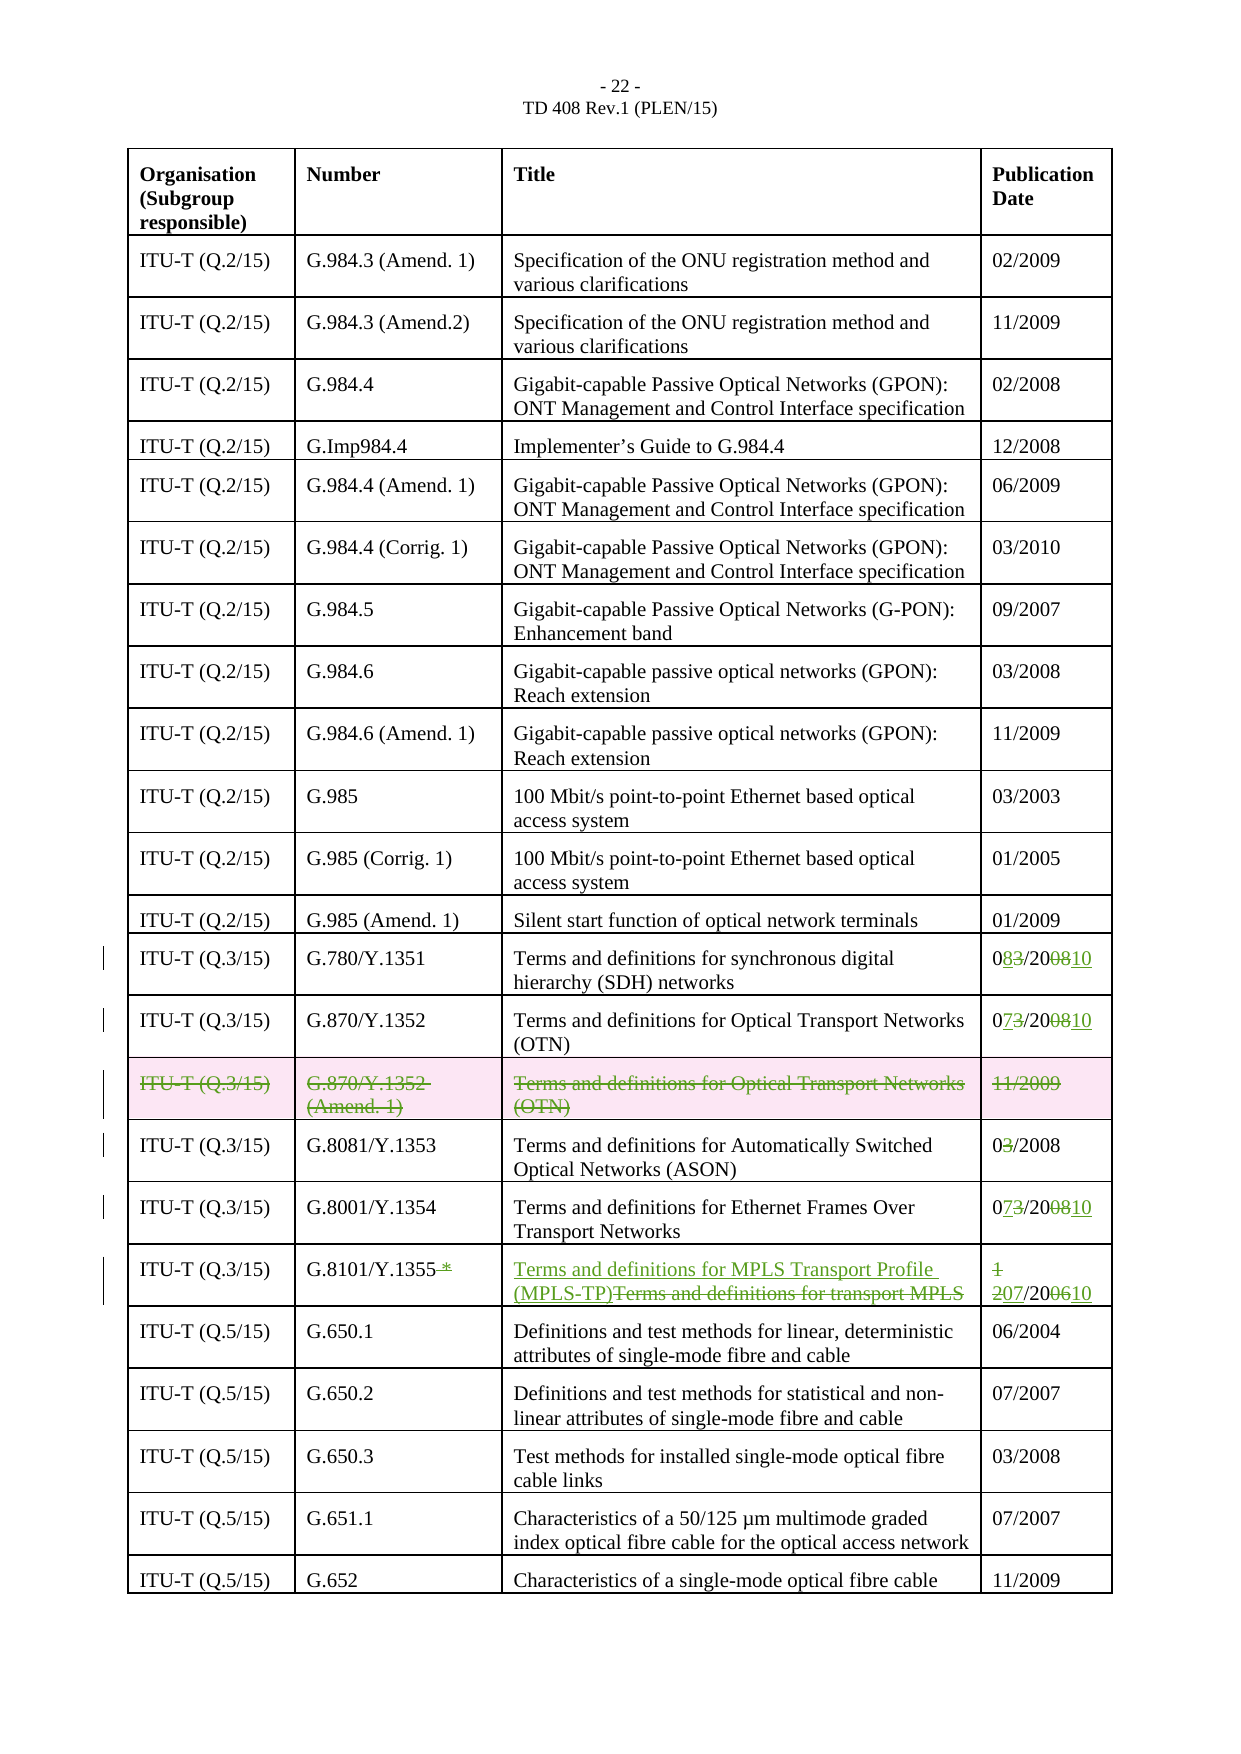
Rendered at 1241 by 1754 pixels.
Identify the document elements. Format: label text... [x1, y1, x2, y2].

table_cell Characteristics of a 50/125 µm multimode graded index optical fibre cable for the optical access network [503, 1493, 980, 1554]
table_cell Specification of the ONU registration method and various clarifications [503, 298, 980, 358]
table_cell 06/2004 [982, 1307, 1111, 1367]
table_header Title [503, 149, 980, 234]
table_cell Terms and definitions for Automatically Switched Optical Networks (ASON) [503, 1120, 980, 1181]
table_cell ITU-T (Q.2/15) [129, 585, 294, 645]
table_cell ITU-T (Q.2/15) [129, 709, 294, 769]
table_cell 03/2003 [982, 771, 1111, 832]
table_cell 03/2010 [982, 522, 1111, 583]
table_cell [503, 1245, 980, 1305]
table_cell ITU-T (Q.3/15) [129, 934, 294, 994]
table_cell ITU-T (Q.5/15) [129, 1556, 294, 1592]
table_cell 11/2009 [982, 709, 1111, 769]
table_cell ITU-T (Q.3/15) [129, 996, 294, 1056]
table_cell Specification of the ONU registration method and various clarifications [503, 236, 980, 296]
table_cell G.650.1 [296, 1307, 501, 1367]
table_cell ITU-T (Q.2/15) [129, 360, 294, 420]
table_cell ITU-T (Q.2/15) [129, 422, 294, 458]
table_cell Terms and definitions for synchronous digital hierarchy (SDH) networks [503, 934, 980, 994]
table_cell 01/2009 [982, 896, 1111, 932]
table_cell Silent start function of optical network terminals [503, 896, 980, 932]
table_cell ITU-T (Q.2/15) [129, 522, 294, 583]
table_cell Test methods for installed single-mode optical fibre cable links [503, 1431, 980, 1492]
table_header Publication Date [982, 149, 1111, 234]
table_cell G.650.3 [296, 1431, 501, 1492]
table_cell G.652 [296, 1556, 501, 1592]
table_cell ITU-T (Q.5/15) [129, 1307, 294, 1367]
table_cell ITU-T (Q.2/15) [129, 896, 294, 932]
table_cell G.8001/Y.1354 [296, 1182, 501, 1243]
table_cell Definitions and test methods for linear, deterministic attributes of single-mode fibre and cable [503, 1307, 980, 1367]
table_cell Gigabit-capable passive optical networks (GPON): Reach extension [503, 647, 980, 707]
table_cell G.Imp984.4 [296, 422, 501, 458]
table_cell Gigabit-capable Passive Optical Networks (GPON): ONT Management and Control Interface specification [503, 522, 980, 583]
table_cell G.985 (Amend. 1) [296, 896, 501, 932]
table_cell ITU-T (Q.3/15) [129, 1182, 294, 1243]
table_cell ITU-T (Q.2/15) [129, 236, 294, 296]
table_cell ITU-T (Q.5/15) [129, 1493, 294, 1554]
table_cell Definitions and test methods for statistical and non-linear attributes of single-mode fibre and cable [503, 1369, 980, 1429]
table_cell ITU-T (Q.2/15) [129, 771, 294, 832]
table_header Number [296, 149, 501, 234]
table_cell 11/2009 [982, 298, 1111, 358]
table_cell G.984.4 (Corrig. 1) [296, 522, 501, 583]
table_cell Gigabit-capable passive optical networks (GPON): Reach extension [503, 709, 980, 769]
table_cell G.870/Y.1352 [296, 996, 501, 1056]
table_cell 07/2007 [982, 1369, 1111, 1429]
table_cell 07/2007 [982, 1493, 1111, 1554]
table_cell ITU-T (Q.5/15) [129, 1431, 294, 1492]
table_cell 100 Mbit/s point-to-point Ethernet based optical access system [503, 833, 980, 894]
table_cell Gigabit-capable Passive Optical Networks (GPON): ONT Management and Control Interface specification [503, 360, 980, 420]
table_cell 03/2008 [982, 647, 1111, 707]
table_cell 06/2009 [982, 460, 1111, 521]
table_cell 11/2009 [982, 1556, 1111, 1592]
table_cell 02/2009 [982, 236, 1111, 296]
table_cell Terms and definitions for Optical Transport Networks (OTN) [503, 996, 980, 1056]
table_cell G.984.3 (Amend.2) [296, 298, 501, 358]
table_cell ITU-T (Q.3/15) [129, 1245, 294, 1305]
table_cell G.984.6 (Amend. 1) [296, 709, 501, 769]
table_cell G.984.3 (Amend. 1) [296, 236, 501, 296]
table_cell G.984.4 [296, 360, 501, 420]
table_cell G.984.5 [296, 585, 501, 645]
table_cell ITU-T (Q.2/15) [129, 298, 294, 358]
table_cell G.650.2 [296, 1369, 501, 1429]
table_cell 12/2008 [982, 422, 1111, 458]
table_cell /20 [982, 1245, 1111, 1305]
table_cell G.984.6 [296, 647, 501, 707]
table_cell ITU-T (Q.3/15) [129, 1120, 294, 1181]
table_cell G.985 [296, 771, 501, 832]
table_cell ITU-T (Q.2/15) [129, 460, 294, 521]
table_cell 100 Mbit/s point-to-point Ethernet based optical access system [503, 771, 980, 832]
table_cell 0/2008 [982, 1120, 1111, 1181]
table_cell 02/2008 [982, 360, 1111, 420]
table_cell G.651.1 [296, 1493, 501, 1554]
table_cell Gigabit-capable Passive Optical Networks (G-PON): Enhancement band [503, 585, 980, 645]
table_cell ITU-T (Q.2/15) [129, 647, 294, 707]
table_cell 0/20 [982, 996, 1111, 1056]
table_cell ITU-T (Q.2/15) [129, 833, 294, 894]
table_cell G.8081/Y.1353 [296, 1120, 501, 1181]
table_cell 03/2008 [982, 1431, 1111, 1492]
table_cell Implementer’s Guide to G.984.4 [503, 422, 980, 458]
table_cell Gigabit-capable Passive Optical Networks (GPON): ONT Management and Control Interface specification [503, 460, 980, 521]
table_cell 0/20 [982, 1182, 1111, 1243]
table_cell 09/2007 [982, 585, 1111, 645]
table_cell ITU-T (Q.5/15) [129, 1369, 294, 1429]
table_cell G.8101/Y.1355 [296, 1245, 501, 1305]
table_cell 0/20 [982, 934, 1111, 994]
table_cell 01/2005 [982, 833, 1111, 894]
table_cell G.984.4 (Amend. 1) [296, 460, 501, 521]
table_cell Characteristics of a single-mode optical fibre cable [503, 1556, 980, 1592]
table_cell G.985 (Corrig. 1) [296, 833, 501, 894]
table_cell Terms and definitions for Ethernet Frames Over Transport Networks [503, 1182, 980, 1243]
table_cell G.780/Y.1351 [296, 934, 501, 994]
table_header Organisation (Subgroup responsible) [129, 149, 294, 234]
